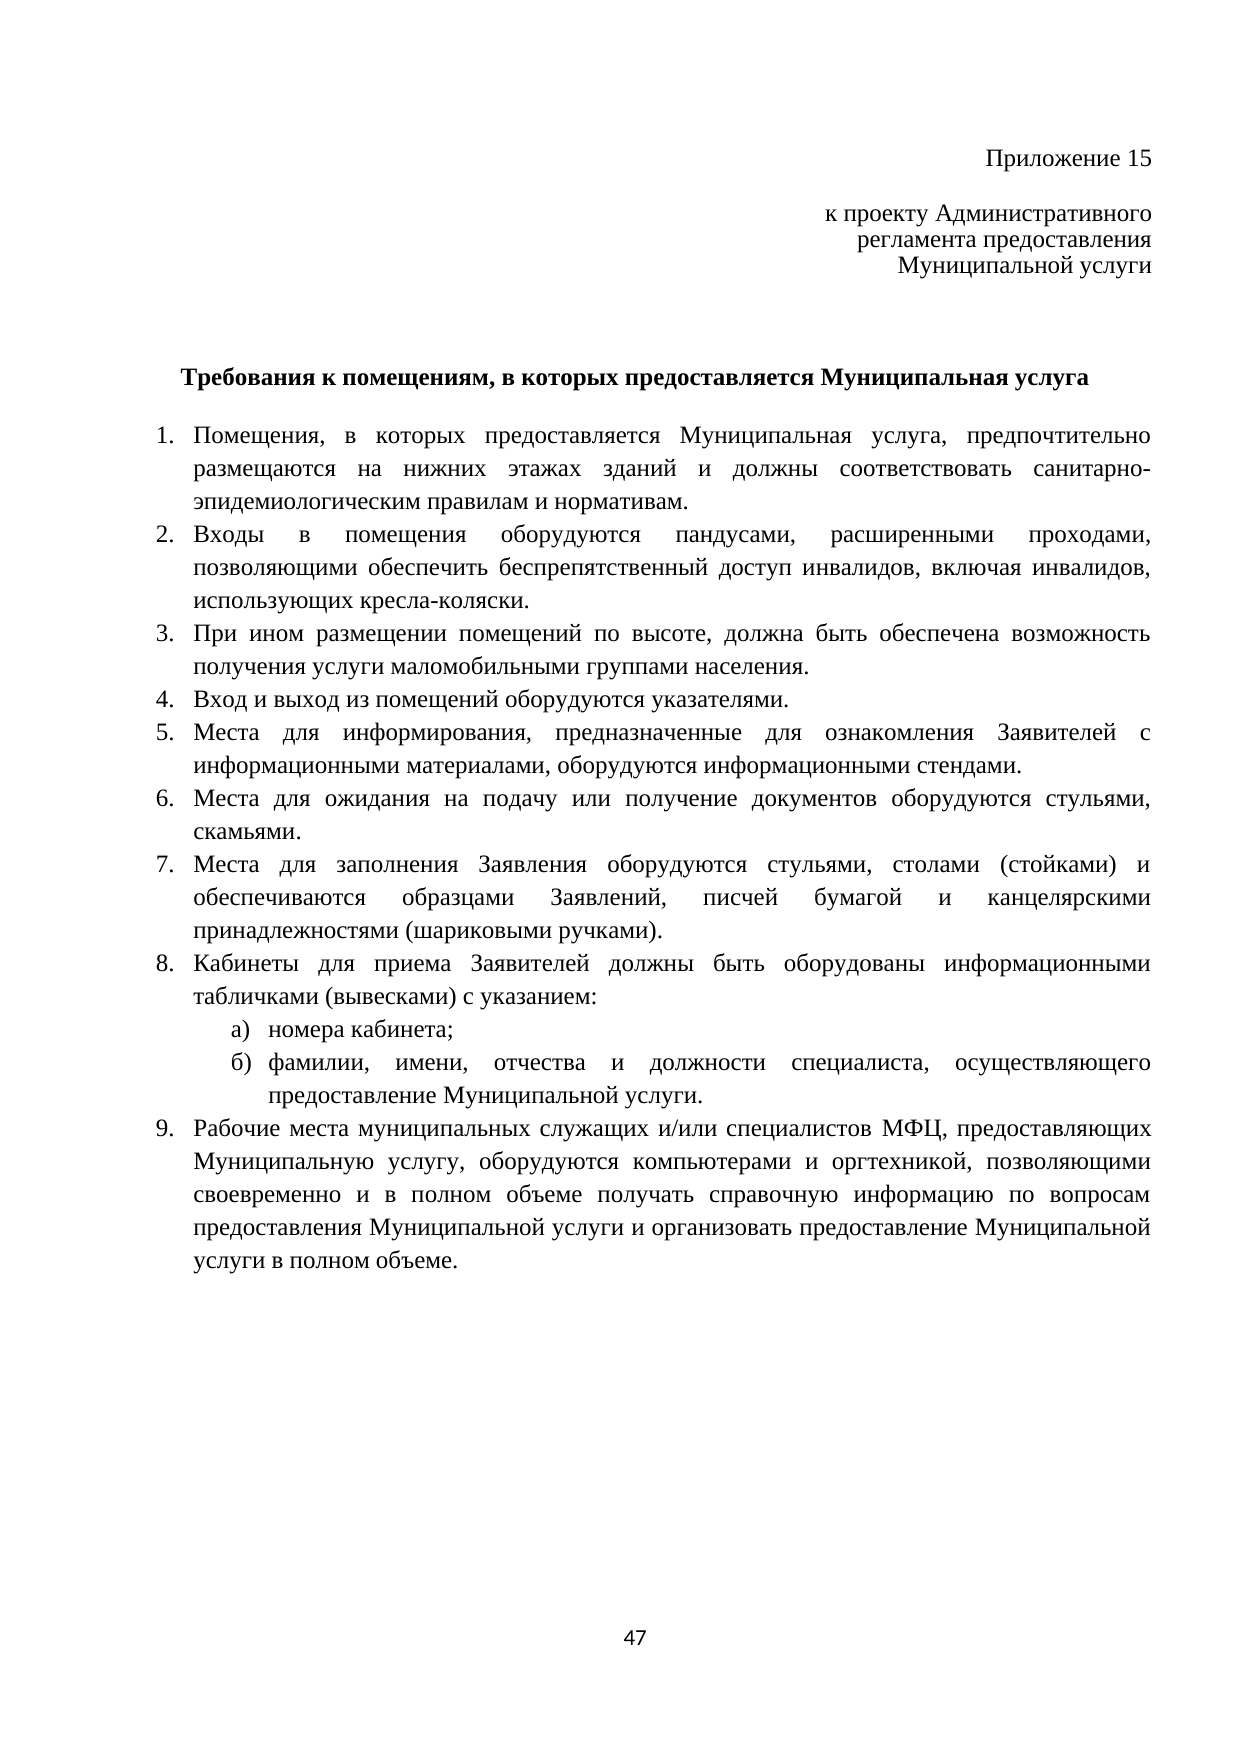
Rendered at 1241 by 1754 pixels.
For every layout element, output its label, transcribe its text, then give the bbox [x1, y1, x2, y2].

text Рабочие места муниципальных служащих и/или специалистов МФЦ, предоставляющих Муниципальную услугу, оборудуются компьютерами и оргтехникой, позволяющими своевременно и в полном объеме получать справочную информацию по вопросам предоставления Муниципальной услуги и организовать предоставление Муниципальной услуги в полном объеме. [156, 1113, 1152, 1274]
text При ином размещении помещений по высоте, должна быть обеспечена возможность получения услуги маломобильными группами населения. [156, 618, 1152, 679]
text Вход и выход из помещений оборудуются указателями. [156, 684, 1152, 713]
list фамилии, имени, отчества и должности специалиста, осуществляющего предоставление Муниципальной услуги. [231, 1047, 1152, 1109]
subtitle Муниципальной услуги [118, 253, 1152, 279]
text Требования к помещениям, в которых предоставляется Муниципальная услуга [118, 362, 1152, 390]
list номера кабинета; [231, 1014, 1152, 1043]
subtitle регламента предоставления [118, 227, 1152, 253]
text Входы в помещения оборудуются пандусами, расширенными проходами, позволяющими обеспечить беспрепятственный доступ инвалидов, включая инвалидов, использующих кресла-коляски. [156, 519, 1152, 613]
text Места для информирования, предназначенные для ознакомления Заявителей с информационными материалами, оборудуются информационными стендами. [156, 717, 1152, 779]
list Помещения, в которых предоставляется Муниципальная услуга, предпочтительно размещаются на нижних этажах зданий и должны соответствовать санитарно-эпидемиологическим правилам и нормативам. [156, 420, 1152, 514]
text Кабинеты для приема Заявителей должны быть оборудованы информационными табличками (вывесками) с указанием: [156, 948, 1152, 1010]
text Места для заполнения Заявления оборудуются стульями, столами (стойками) и обеспечиваются образцами Заявлений, писчей бумагой и канцелярскими принадлежностями (шариковыми ручками). [156, 849, 1152, 944]
subtitle к проекту Административного [118, 201, 1152, 227]
text Места для ожидания на подачу или получение документов оборудуются стульями, скамьями. [156, 783, 1152, 845]
text Приложение 15 [118, 143, 1152, 172]
